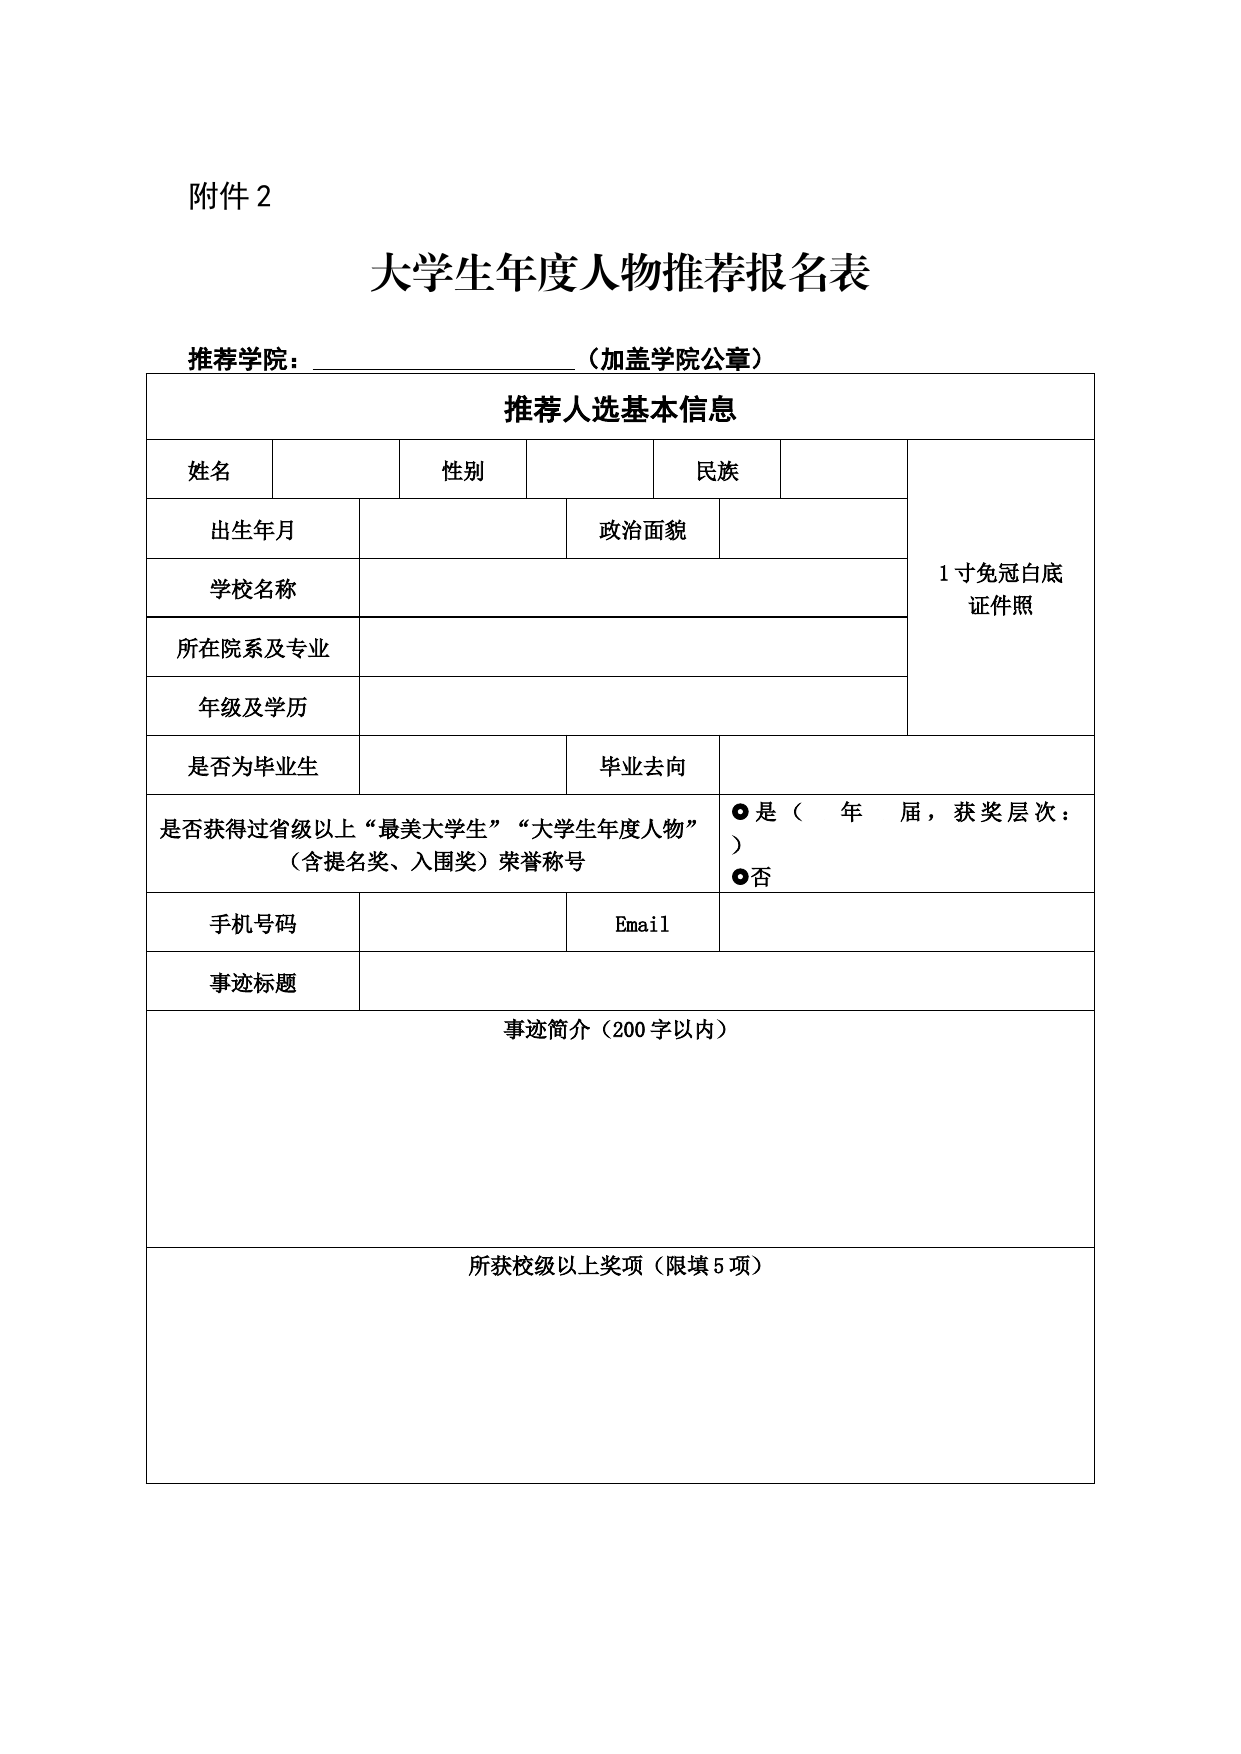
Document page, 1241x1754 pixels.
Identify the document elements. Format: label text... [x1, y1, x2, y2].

table_cell 年级及学历 [147, 677, 359, 734]
table_cell [360, 736, 566, 794]
table_cell 是否获得过省级以上“最美大学生”“大学生年度人物” （含提名奖、入围奖）荣誉称号 [147, 795, 719, 892]
table_cell 政治面貌 [567, 499, 719, 557]
table_cell 毕业去向 [567, 736, 719, 794]
table_cell 姓名 [147, 440, 272, 498]
table_cell 出生年月 [147, 499, 359, 557]
table_cell [273, 440, 399, 498]
table_cell 1寸免冠白底 证件照 [908, 440, 1094, 734]
table_cell 民族 [654, 440, 780, 498]
table_cell [360, 499, 566, 557]
table_cell 手机号码 [147, 893, 359, 951]
table_header 推荐人选基本信息 [147, 374, 1094, 439]
table_cell [360, 559, 907, 616]
table_cell 事迹标题 [147, 952, 359, 1010]
table_cell [360, 893, 566, 951]
table_cell [360, 952, 1094, 1010]
table_cell [360, 618, 907, 676]
table_cell 性别 [400, 440, 526, 498]
table_cell [781, 440, 907, 498]
text 推荐学院： （加盖学院公章） [187, 341, 1053, 373]
table_cell [720, 499, 907, 557]
text 附件2 [187, 162, 1053, 227]
table_cell 所在院系及专业 [147, 618, 359, 676]
table_cell Email [567, 893, 719, 951]
table_cell [720, 893, 1094, 951]
text 大学生年度人物推荐报名表 [187, 243, 1053, 308]
table_cell [527, 440, 653, 498]
table_cell 事迹简介（200字以内） [147, 1011, 1094, 1247]
table_cell 所获校级以上奖项（限填5项） [147, 1248, 1094, 1483]
table_cell 是（ 年 届，获奖层次： ） 否 [720, 795, 1094, 892]
table_cell 是否为毕业生 [147, 736, 359, 794]
table_cell [360, 677, 907, 734]
table_cell [720, 736, 1094, 794]
table_cell 学校名称 [147, 559, 359, 616]
